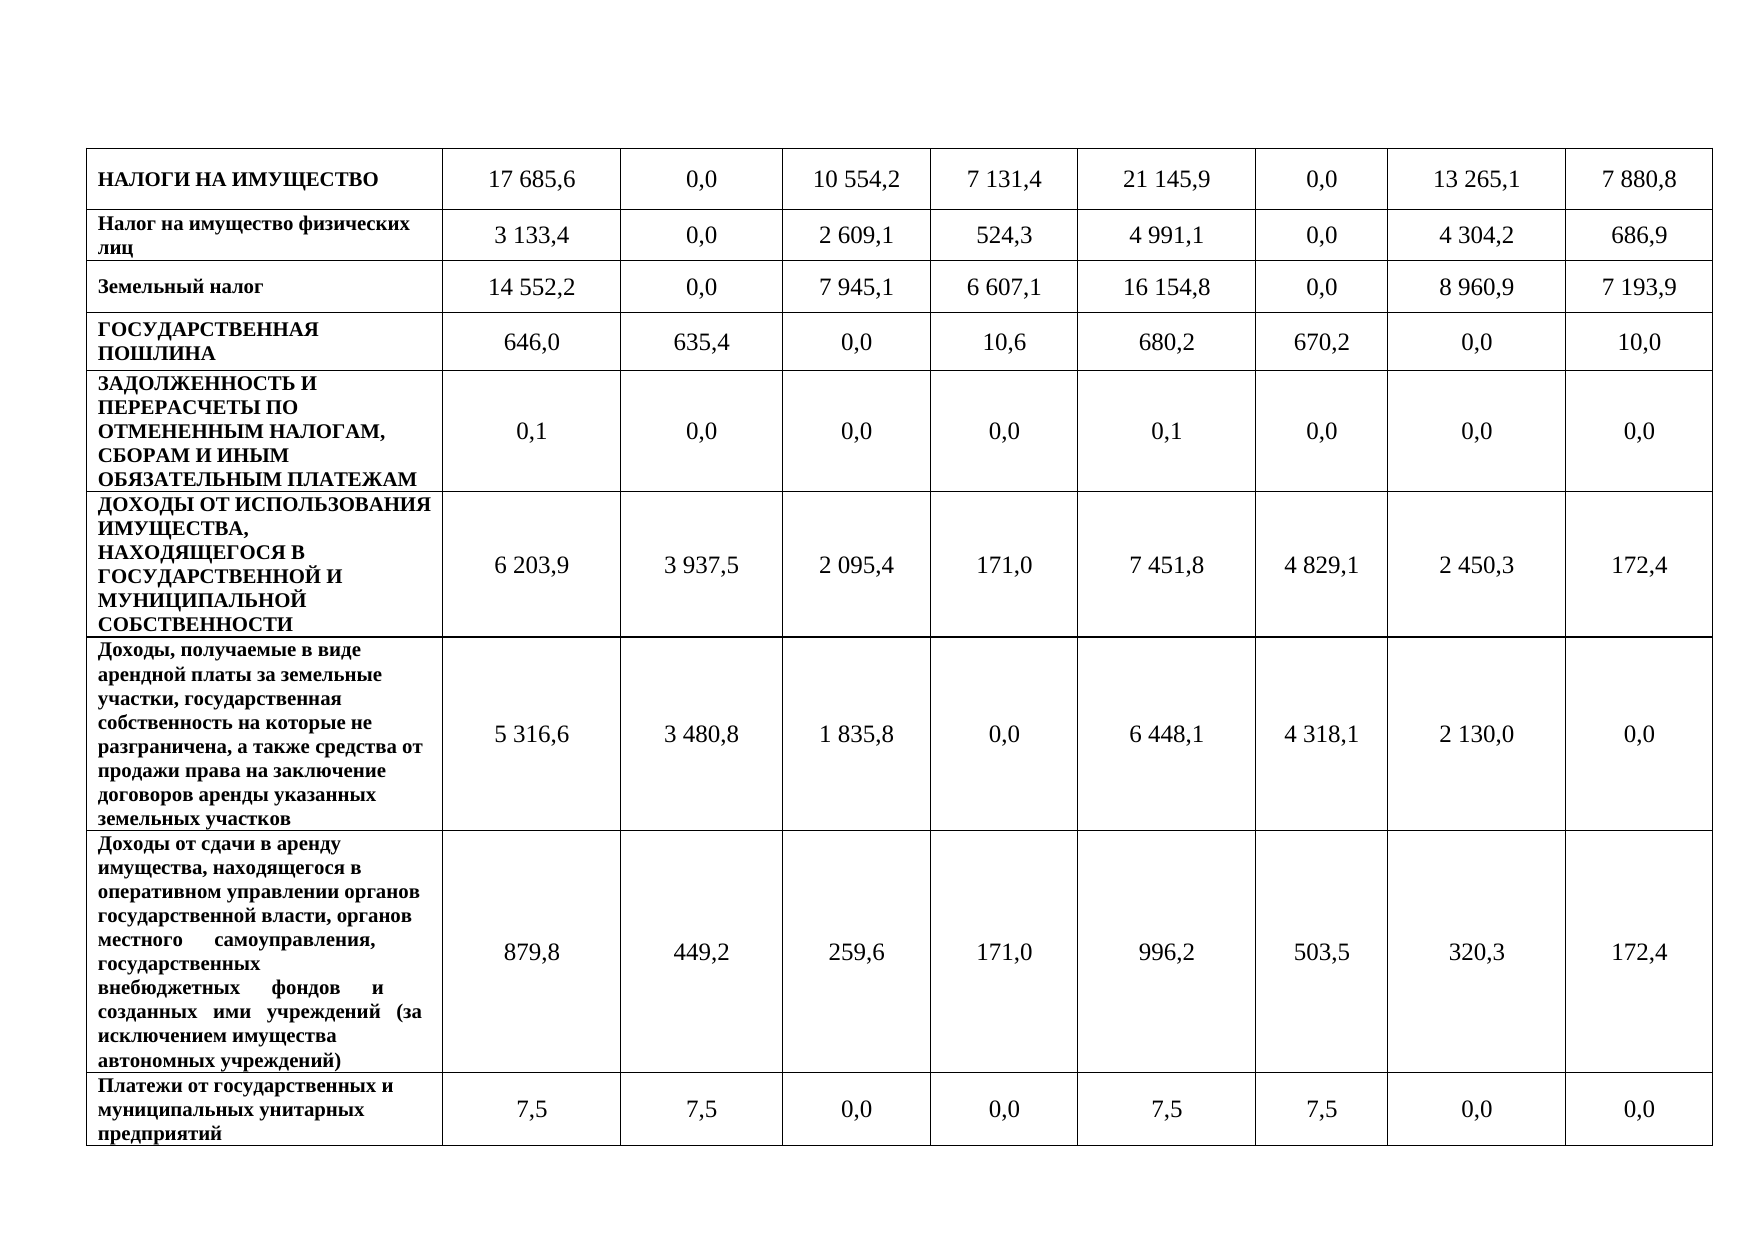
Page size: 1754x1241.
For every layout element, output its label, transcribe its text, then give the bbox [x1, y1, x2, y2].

table_cell 7,5 [1256, 1073, 1387, 1145]
table_cell 4 991,1 [1078, 210, 1255, 260]
table_cell 7 945,1 [783, 261, 930, 312]
table_cell 0,0 [1388, 1073, 1565, 1145]
table_cell 10 554,2 [783, 149, 930, 209]
table_cell НАЛОГИ НА ИМУЩЕСТВО [87, 149, 442, 209]
table_cell 4 318,1 [1256, 638, 1387, 830]
table_cell 0,0 [783, 1073, 930, 1145]
table_cell 172,4 [1566, 831, 1712, 1072]
table_cell 4 304,2 [1388, 210, 1565, 260]
table_cell 2 095,4 [783, 492, 930, 636]
table_cell 2 130,0 [1388, 638, 1565, 830]
table_cell 5 316,6 [443, 638, 620, 830]
table_cell 4 829,1 [1256, 492, 1387, 636]
table_cell 0,0 [621, 210, 782, 260]
table_cell 6 448,1 [1078, 638, 1255, 830]
table_cell 449,2 [621, 831, 782, 1072]
table_cell 171,0 [931, 831, 1077, 1072]
table_cell 0,0 [1256, 149, 1387, 209]
table_cell 0,0 [1566, 1073, 1712, 1145]
table_cell 7,5 [443, 1073, 620, 1145]
table_cell 646,0 [443, 313, 620, 369]
table_cell 172,4 [1566, 492, 1712, 636]
table_cell 0,0 [1388, 313, 1565, 369]
table_cell 0,1 [1078, 371, 1255, 491]
table_cell Налог на имущество физических лиц [87, 210, 442, 260]
table_cell 16 154,8 [1078, 261, 1255, 312]
table_cell 13 265,1 [1388, 149, 1565, 209]
table_cell 0,0 [931, 371, 1077, 491]
table_cell 17 685,6 [443, 149, 620, 209]
table_cell 14 552,2 [443, 261, 620, 312]
table_cell 0,0 [621, 261, 782, 312]
table_cell 0,1 [443, 371, 620, 491]
table_cell 0,0 [1256, 210, 1387, 260]
table_cell ЗАДОЛЖЕННОСТЬ И ПЕРЕРАСЧЕТЫ ПО ОТМЕНЕННЫМ НАЛОГАМ, СБОРАМ И ИНЫМ ОБЯЗАТЕЛЬНЫМ ПЛАТЕЖАМ [87, 371, 442, 491]
table_cell 0,0 [1566, 638, 1712, 830]
table_cell 635,4 [621, 313, 782, 369]
table_cell 0,0 [621, 149, 782, 209]
table_cell 6 203,9 [443, 492, 620, 636]
table_cell 680,2 [1078, 313, 1255, 369]
table_cell 670,2 [1256, 313, 1387, 369]
table_cell 1 835,8 [783, 638, 930, 830]
table_cell 3 937,5 [621, 492, 782, 636]
table_cell 3 133,4 [443, 210, 620, 260]
table_cell 996,2 [1078, 831, 1255, 1072]
table_cell 0,0 [621, 371, 782, 491]
table_cell 259,6 [783, 831, 930, 1072]
table_cell Доходы, получаемые в виде арендной платы за земельные участки, государственная собственность на которые не разграничена, а также средства от продажи права на заключение договоров аренды указанных земельных участков [87, 638, 442, 830]
table_cell 2 609,1 [783, 210, 930, 260]
table_cell 7 880,8 [1566, 149, 1712, 209]
table_cell 524,3 [931, 210, 1077, 260]
table_cell Земельный налог [87, 261, 442, 312]
table_cell 320,3 [1388, 831, 1565, 1072]
table_cell 7,5 [1078, 1073, 1255, 1145]
table_cell 10,6 [931, 313, 1077, 369]
table_cell 10,0 [1566, 313, 1712, 369]
table_cell 0,0 [783, 313, 930, 369]
table_cell 0,0 [931, 638, 1077, 830]
table_cell 21 145,9 [1078, 149, 1255, 209]
table_cell 171,0 [931, 492, 1077, 636]
table_cell 503,5 [1256, 831, 1387, 1072]
table_cell Платежи от государственных и муниципальных унитарных предприятий [87, 1073, 442, 1145]
table_cell Доходы от сдачи в аренду имущества, находящегося в оперативном управлении органов государственной власти, органов местного самоуправления, государственных внебюджетных фондов и созданных ими учреждений (за исключением имущества автономных учреждений) [87, 831, 442, 1072]
table_cell ДОХОДЫ ОТ ИСПОЛЬЗОВАНИЯ ИМУЩЕСТВА, НАХОДЯЩЕГОСЯ В ГОСУДАРСТВЕННОЙ И МУНИЦИПАЛЬНОЙ СОБСТВЕННОСТИ [87, 492, 442, 636]
table_cell 0,0 [1388, 371, 1565, 491]
table_cell 8 960,9 [1388, 261, 1565, 312]
table_cell 6 607,1 [931, 261, 1077, 312]
table_cell 879,8 [443, 831, 620, 1072]
table_cell 2 450,3 [1388, 492, 1565, 636]
table_cell 0,0 [1256, 261, 1387, 312]
table_cell 0,0 [1566, 371, 1712, 491]
table_cell 0,0 [931, 1073, 1077, 1145]
table_cell 3 480,8 [621, 638, 782, 830]
table_cell 0,0 [1256, 371, 1387, 491]
table_cell 7 131,4 [931, 149, 1077, 209]
table_cell 7 193,9 [1566, 261, 1712, 312]
table_cell 686,9 [1566, 210, 1712, 260]
table_cell ГОСУДАРСТВЕННАЯ ПОШЛИНА [87, 313, 442, 369]
table_cell 0,0 [783, 371, 930, 491]
table_cell 7,5 [621, 1073, 782, 1145]
table_cell 7 451,8 [1078, 492, 1255, 636]
